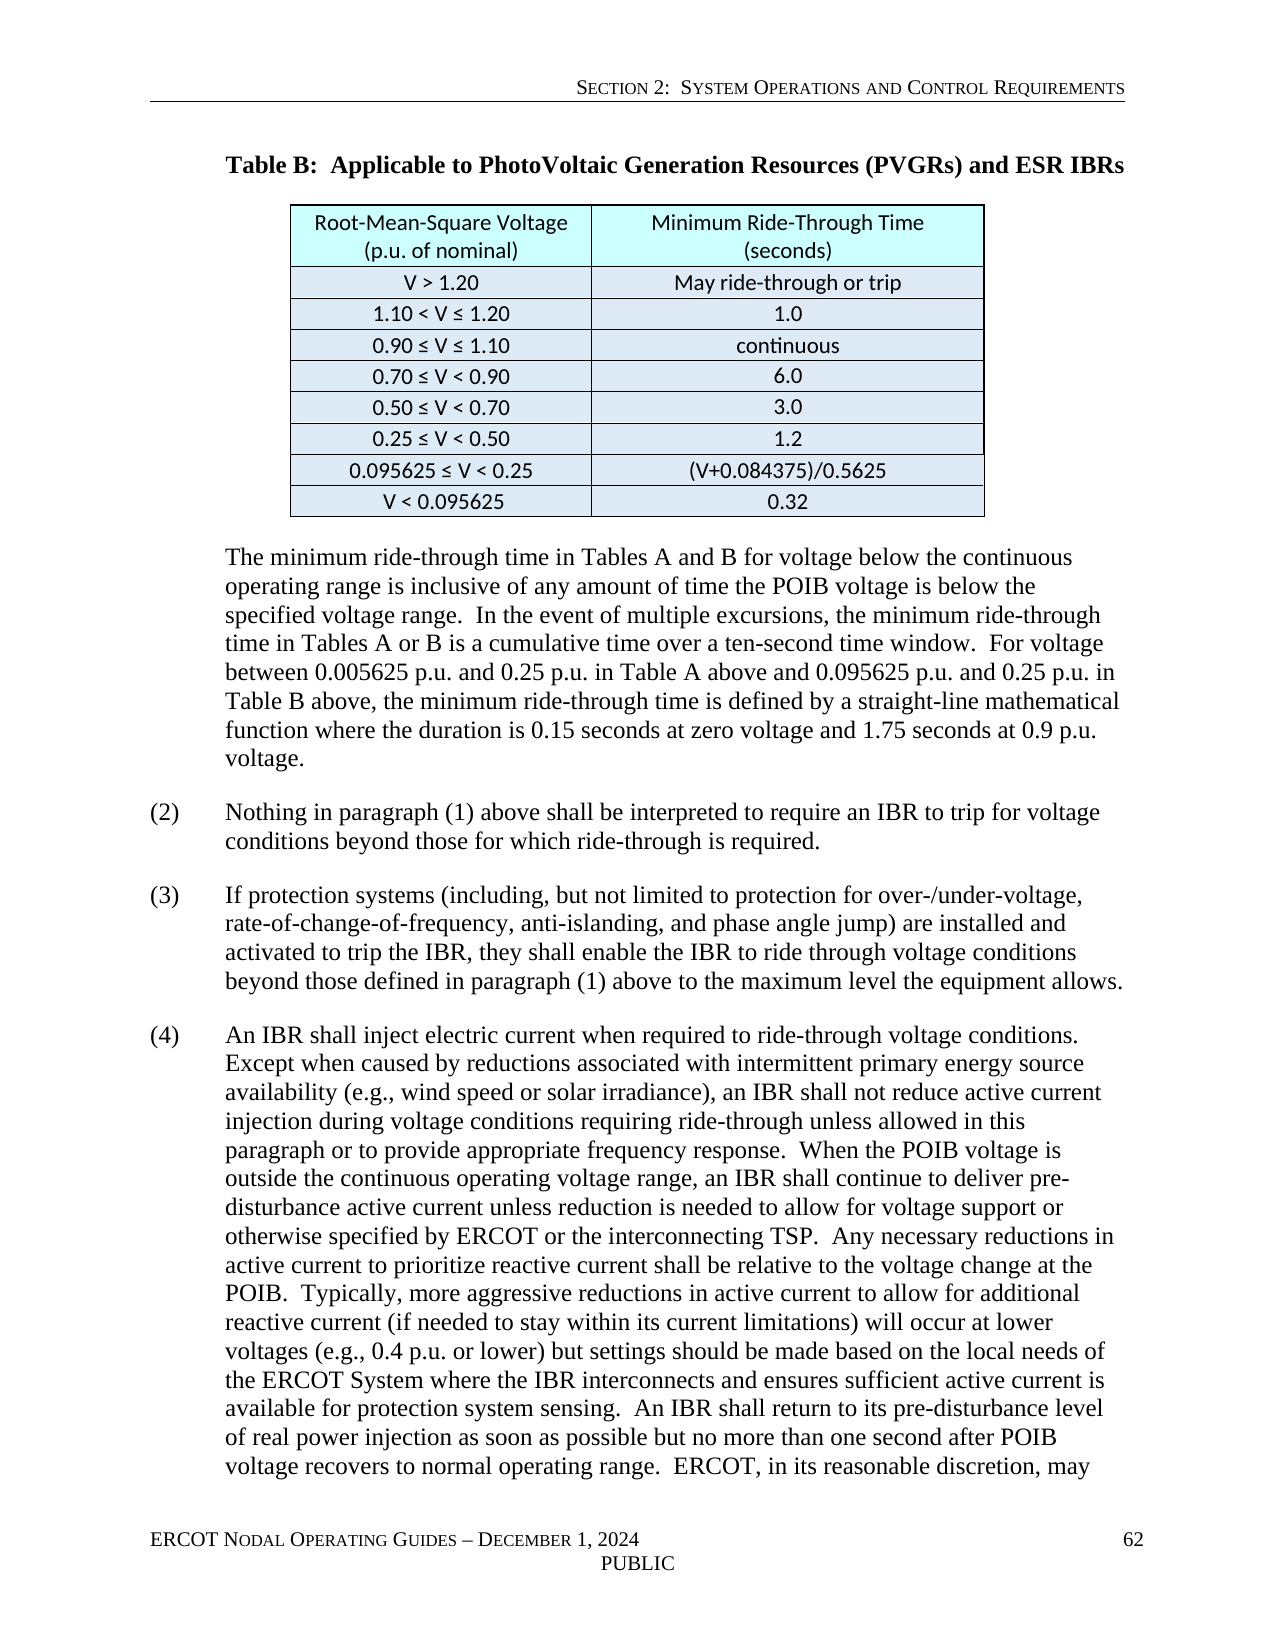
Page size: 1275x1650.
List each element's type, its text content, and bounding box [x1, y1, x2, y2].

table_cell continuous [592, 330, 983, 360]
table_cell 0.50 ≤ V < 0.70 [291, 392, 591, 422]
table_cell V < 0.095625 [291, 486, 591, 516]
table_cell 0.70 ≤ V < 0.90 [291, 361, 591, 391]
table_cell 3.0 [592, 392, 983, 422]
table_cell 6.0 [592, 361, 983, 391]
table_header Minimum Ride-Through Time (seconds) [592, 206, 983, 266]
text Table B: Applicable to PhotoVoltaic Generation Resources (PVGRs) and ESR IBRs [225, 150, 1125, 179]
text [150, 1020, 1125, 1480]
table_cell 1.0 [592, 299, 983, 329]
table_cell (V+0.084375)/0.5625 [592, 455, 984, 485]
text The minimum ride-through time in Tables A and B for voltage below the continuous operating range is inclusive of any amount of time the POIB voltage is below the specified voltage range. In the event of multiple excursions, the minimum ride-through time in Tables A or B is a cumulative time over a ten-second time window. For voltage between 0.005625 p.u. and 0.25 p.u. in Table A above and 0.095625 p.u. and 0.25 p.u. in Table B above, the minimum ride-through time is defined by a straight-line mathematical function where the duration is 0.15 seconds at zero voltage and 1.75 seconds at 0.9 p.u. voltage. [225, 542, 1125, 772]
text (2) Nothing in paragraph (1) above shall be interpreted to require an IBR to trip for voltage conditions beyond those for which ride-through is required. [150, 797, 1125, 855]
table_cell 0.095625 ≤ V < 0.25 [291, 455, 591, 485]
table_cell 1.2 [592, 424, 983, 454]
table_cell 0.25 ≤ V < 0.50 [291, 424, 591, 454]
table_cell 1.10 < V ≤ 1.20 [291, 299, 591, 329]
table_cell May ride-through or trip [592, 267, 983, 297]
text (3) If protection systems (including, but not limited to protection for over-/under-voltage, rate-of-change-of-frequency, anti-islanding, and phase angle jump) are installed and activated to trip the IBR, they shall enable the IBR to ride through voltage conditions beyond those defined in paragraph (1) above to the maximum level the equipment allows. [150, 880, 1125, 995]
table_cell 0.32 [592, 485, 984, 516]
table_cell 0.90 ≤ V ≤ 1.10 [291, 330, 591, 360]
table_cell V > 1.20 [291, 267, 591, 297]
table_header Root-Mean-Square Voltage (p.u. of nominal) [291, 206, 591, 266]
